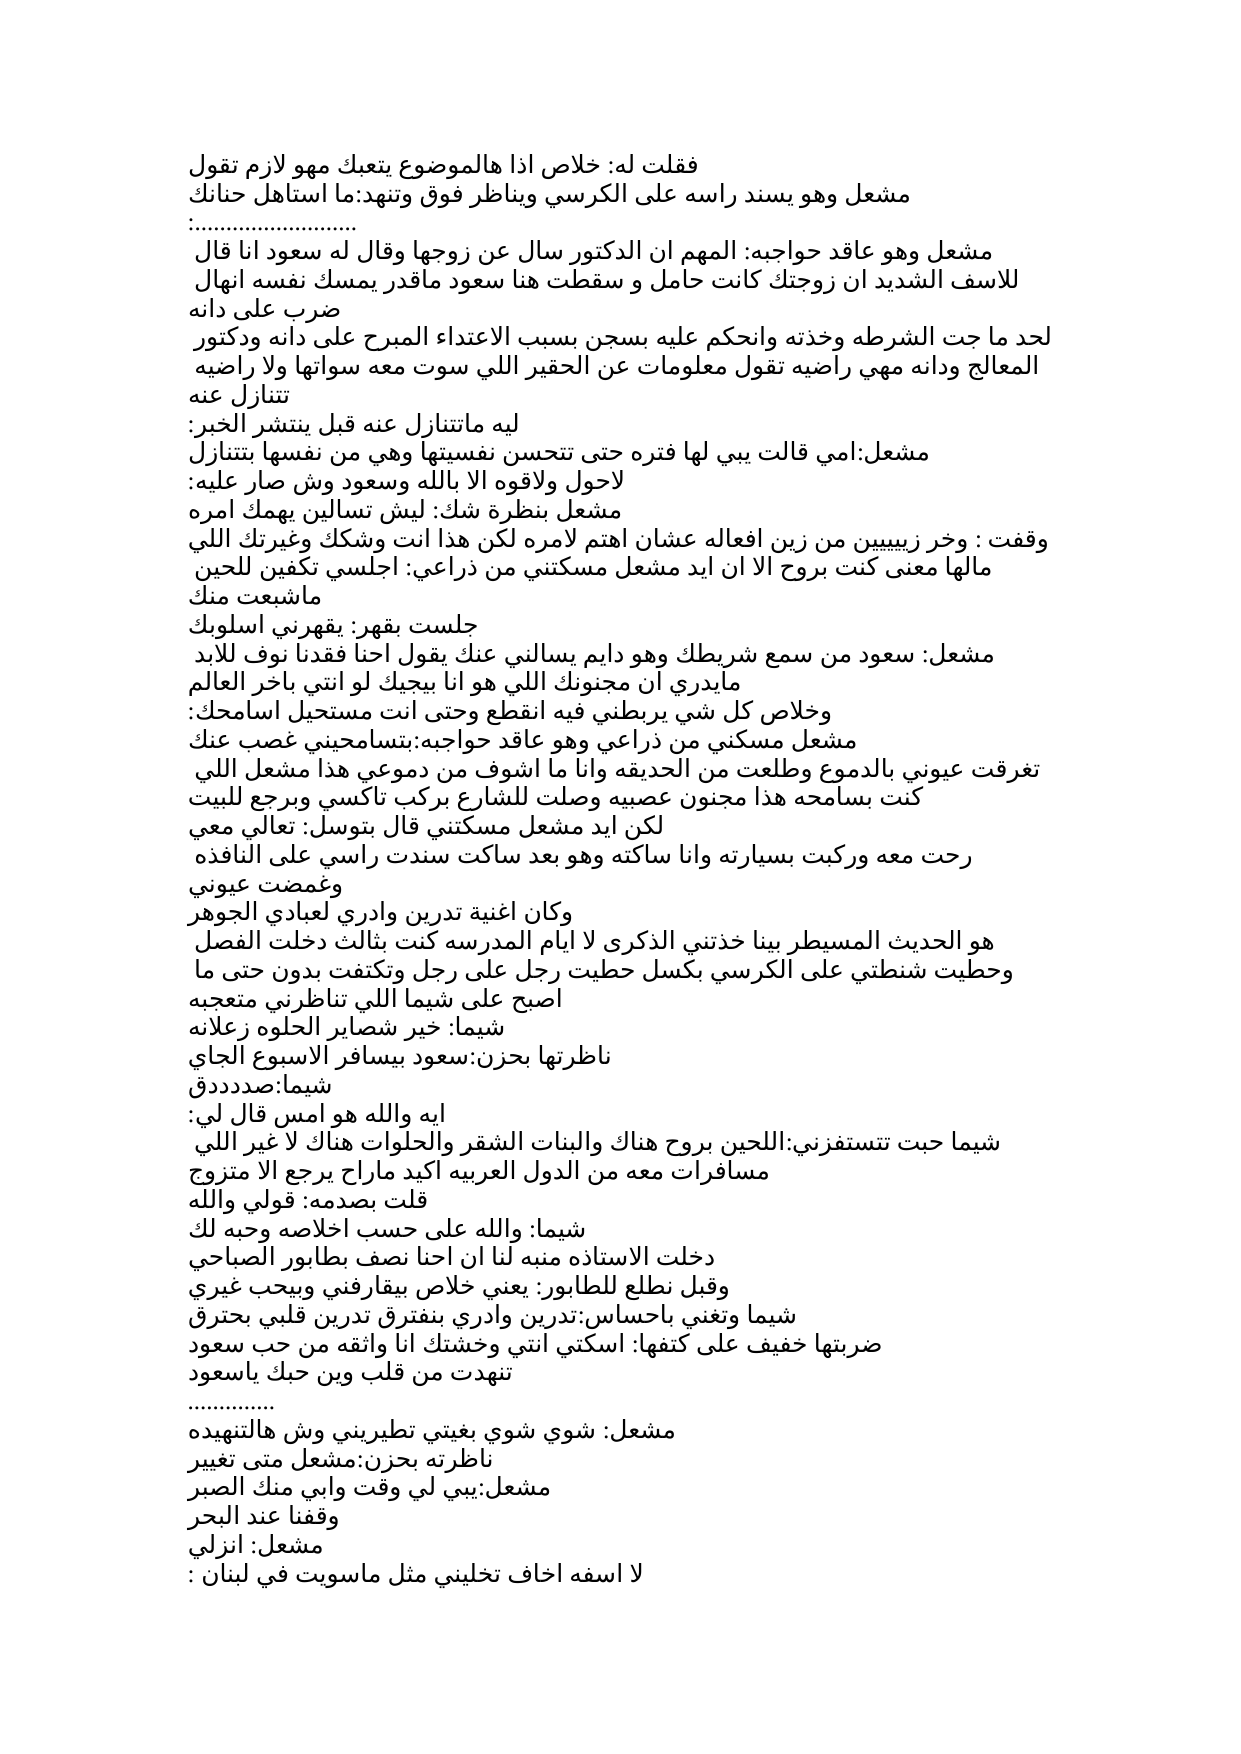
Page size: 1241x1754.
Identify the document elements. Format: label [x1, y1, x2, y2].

text [187, 150, 1053, 1587]
